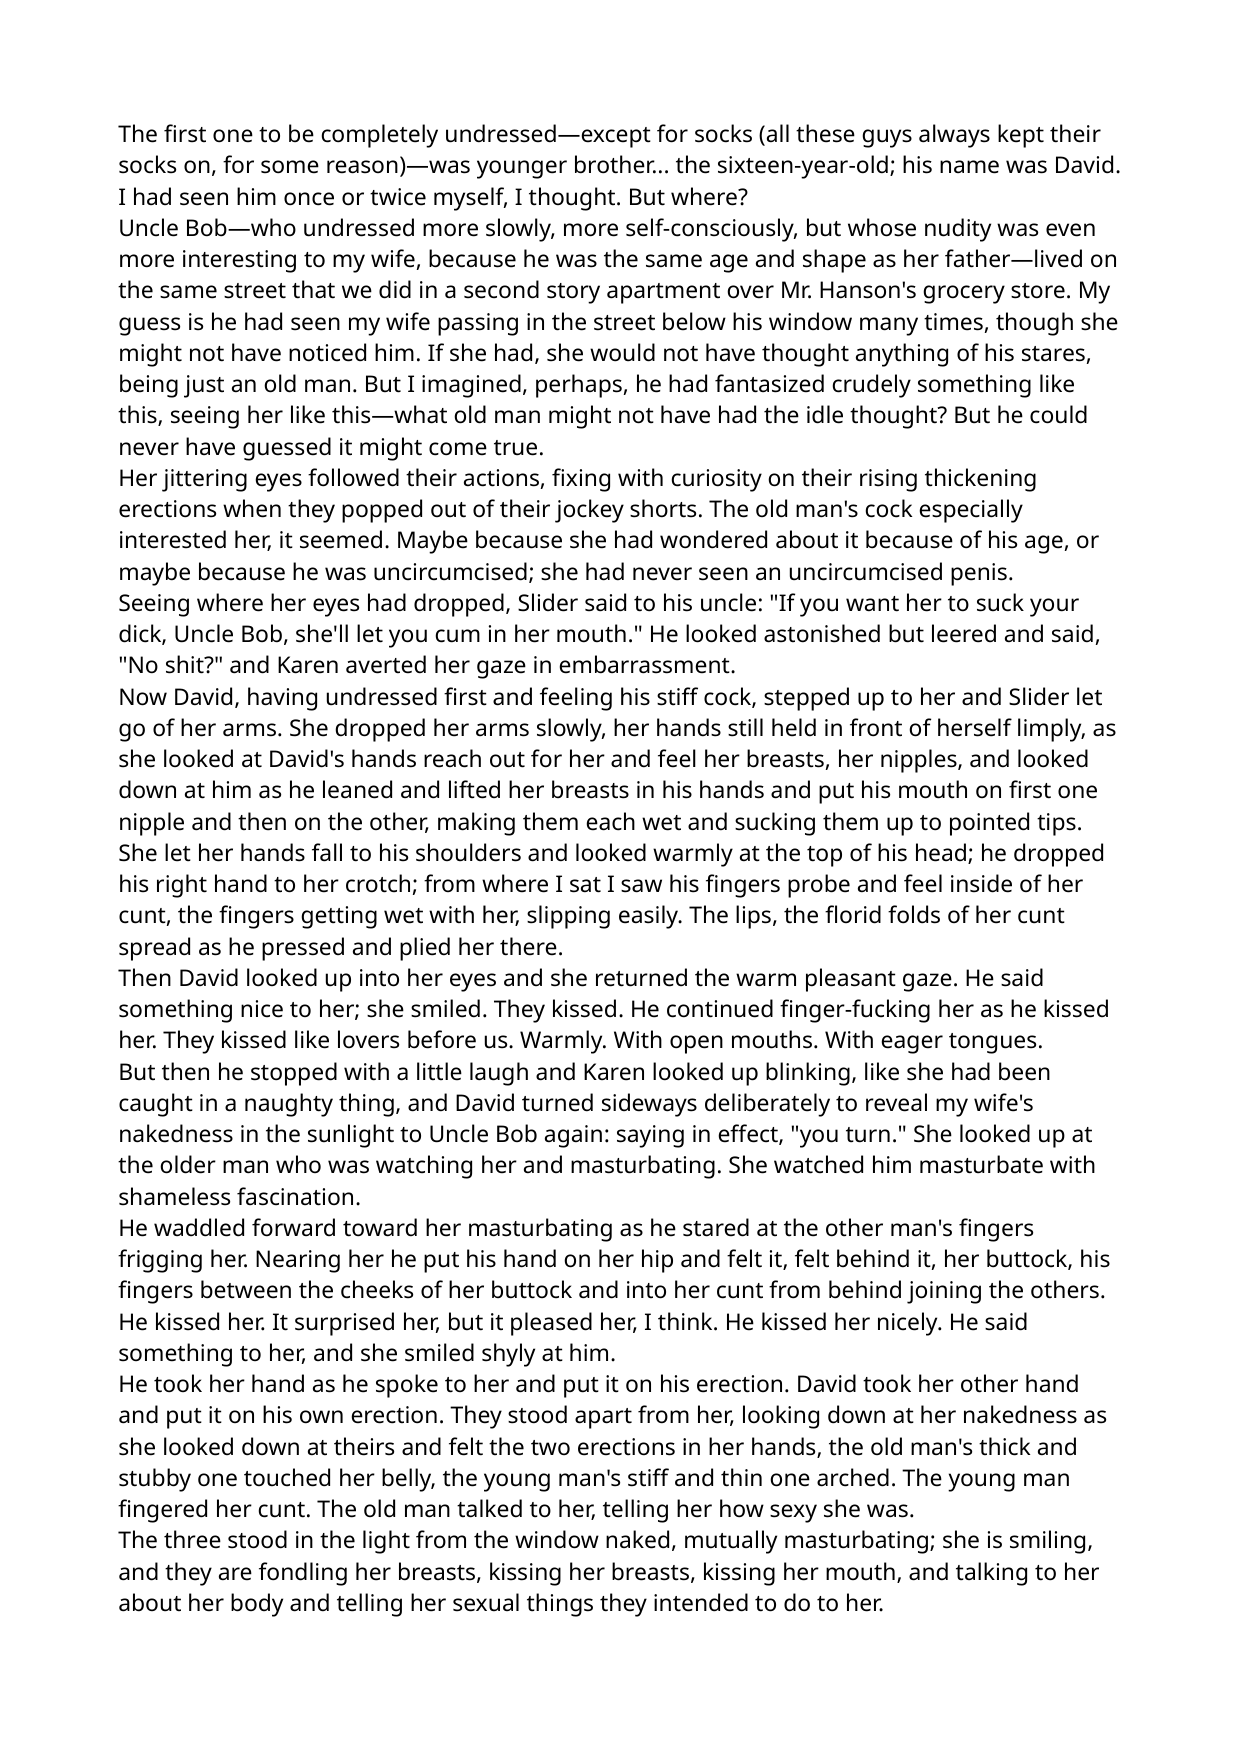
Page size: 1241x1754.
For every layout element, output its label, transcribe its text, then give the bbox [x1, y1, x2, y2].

text He waddled forward toward her masturbating as he stared at the other man's fingers frigging her. Nearing her he put his hand on her hip and felt it, felt behind it, her buttock, his fingers between the cheeks of her buttock and into her cunt from behind joining the others. He kissed her. It surprised her, but it pleased her, I think. He kissed her nicely. He said something to her, and she smiled shyly at him. [118, 1212, 1122, 1368]
text Her jittering eyes followed their actions, fixing with curiosity on their rising thickening erections when they popped out of their jockey shorts. The old man's cock especially interested her, it seemed. Maybe because she had wondered about it because of his age, or maybe because he was uncircumcised; she had never seen an uncircumcised penis. [118, 462, 1122, 587]
text Seeing where her eyes had dropped, Slider said to his uncle: "If you want her to suck your dick, Uncle Bob, she'll let you cum in her mouth." He looked astonished but leered and said, "No shit?" and Karen averted her gaze in embarrassment. [118, 587, 1122, 681]
text Now David, having undressed first and feeling his stiff cock, stepped up to her and Slider let go of her arms. She dropped her arms slowly, her hands still held in front of herself limply, as she looked at David's hands reach out for her and feel her breasts, her nipples, and looked down at him as he leaned and lifted her breasts in his hands and put his mouth on first one nipple and then on the other, making them each wet and sucking them up to pointed tips. She let her hands fall to his shoulders and looked warmly at the top of his head; he dropped his right hand to her crotch; from where I sat I saw his fingers probe and feel inside of her cunt, the fingers getting wet with her, slipping easily. The lips, the florid folds of her cunt spread as he pressed and plied her there. [118, 681, 1122, 962]
text He took her hand as he spoke to her and put it on his erection. David took her other hand and put it on his own erection. They stood apart from her, looking down at her nakedness as she looked down at theirs and felt the two erections in her hands, the old man's thick and stubby one touched her belly, the young man's stiff and thin one arched. The young man fingered her cunt. The old man talked to her, telling her how sexy she was. [118, 1368, 1122, 1524]
text Uncle Bob—who undressed more slowly, more self-consciously, but whose nudity was even more interesting to my wife, because he was the same age and shape as her father—lived on the same street that we did in a second story apartment over Mr. Hanson's grocery store. My guess is he had seen my wife passing in the street below his window many times, though she might not have noticed him. If she had, she would not have thought anything of his stares, being just an old man. But I imagined, perhaps, he had fantasized crudely something like this, seeing her like this—what old man might not have had the idle thought? But he could never have guessed it might come true. [118, 212, 1122, 462]
text The three stood in the light from the window naked, mutually masturbating; she is smiling, and they are fondling her breasts, kissing her breasts, kissing her mouth, and talking to her about her body and telling her sexual things they intended to do to her. [118, 1524, 1122, 1618]
text But then he stopped with a little laugh and Karen looked up blinking, like she had been caught in a naughty thing, and David turned sideways deliberately to reveal my wife's nakedness in the sunlight to Uncle Bob again: saying in effect, "you turn." She looked up at the older man who was watching her and masturbating. She watched him masturbate with shameless fascination. [118, 1056, 1122, 1212]
text The first one to be completely undressed—except for socks (all these guys always kept their socks on, for some reason)—was younger brother... the sixteen-year-old; his name was David. I had seen him once or twice myself, I thought. But where? [118, 118, 1122, 212]
text Then David looked up into her eyes and she returned the warm pleasant gaze. He said something nice to her; she smiled. They kissed. He continued finger-fucking her as he kissed her. They kissed like lovers before us. Warmly. With open mouths. With eager tongues. [118, 962, 1122, 1056]
